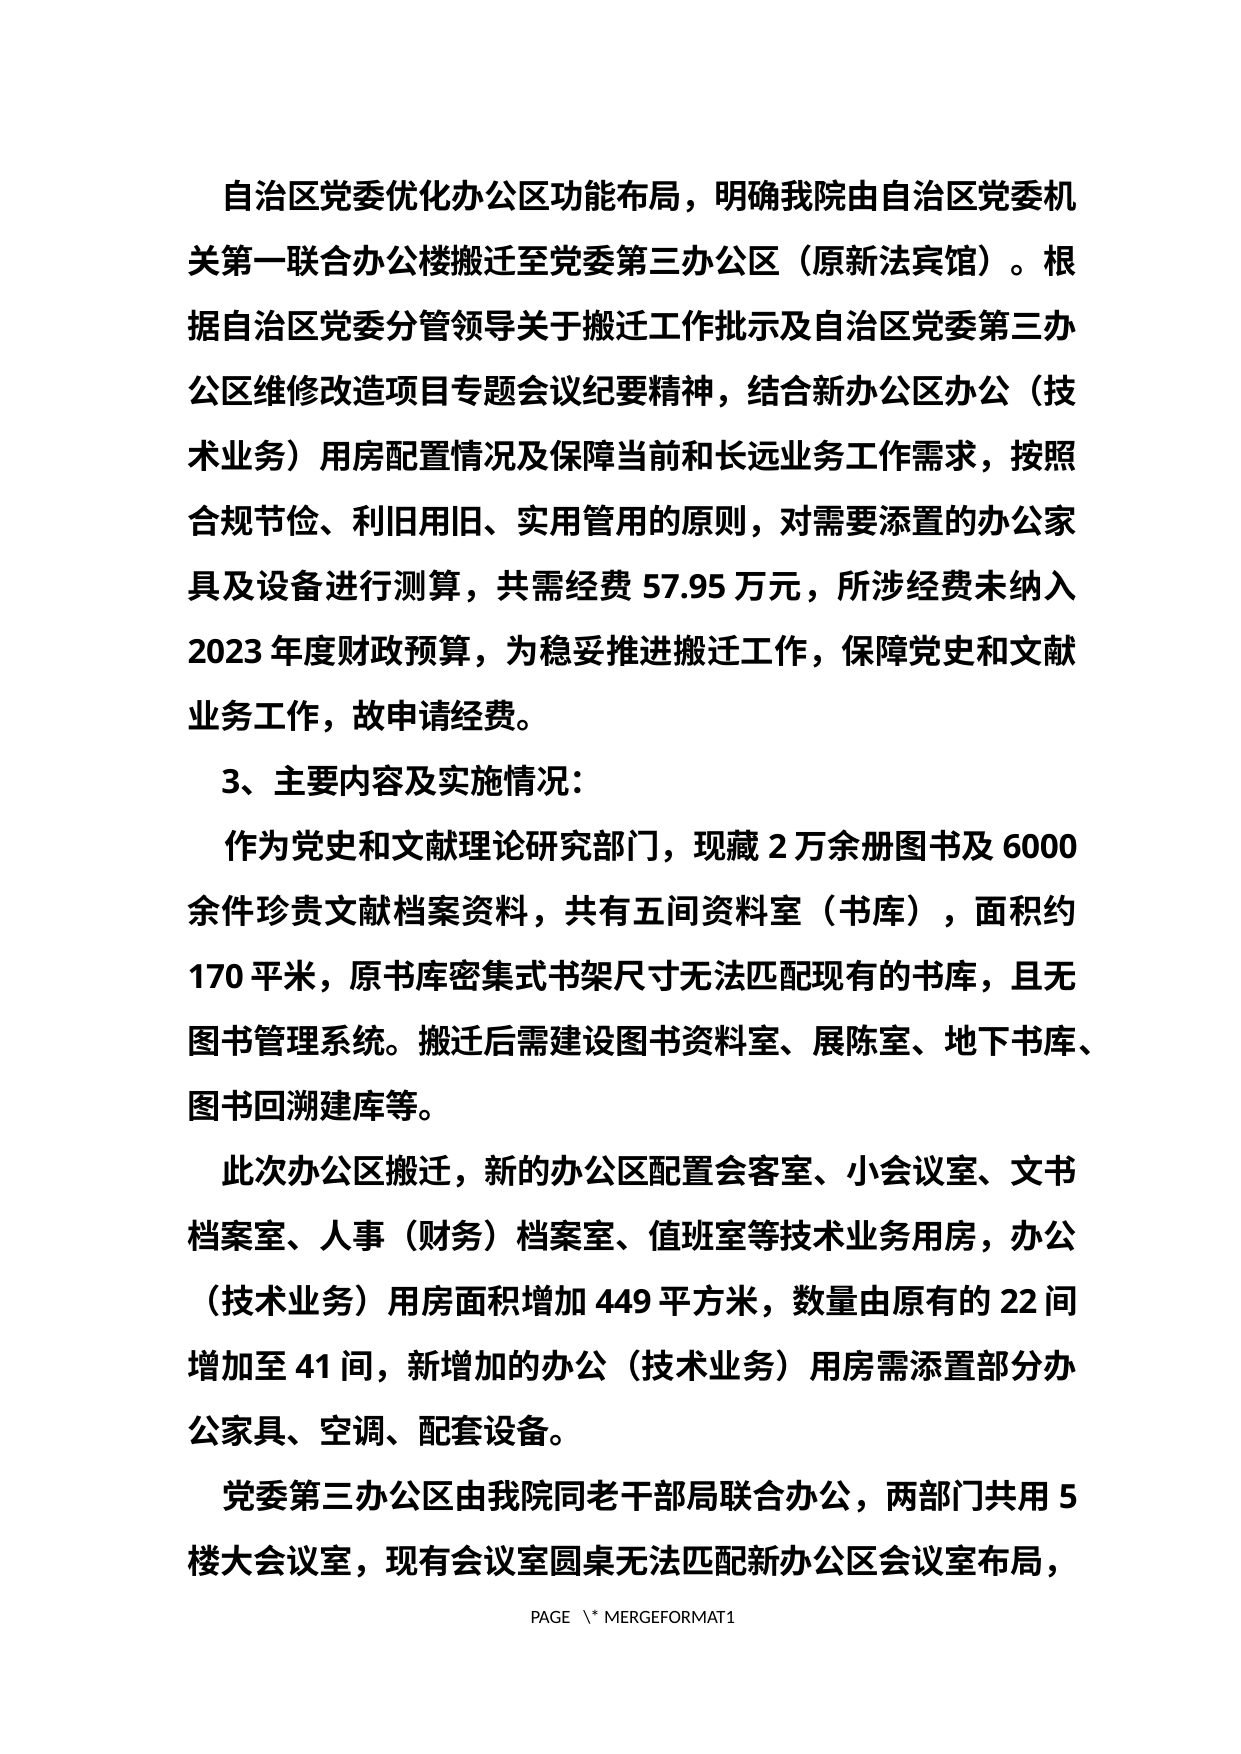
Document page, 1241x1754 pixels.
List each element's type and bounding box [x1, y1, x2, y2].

text [187, 162, 1078, 1592]
